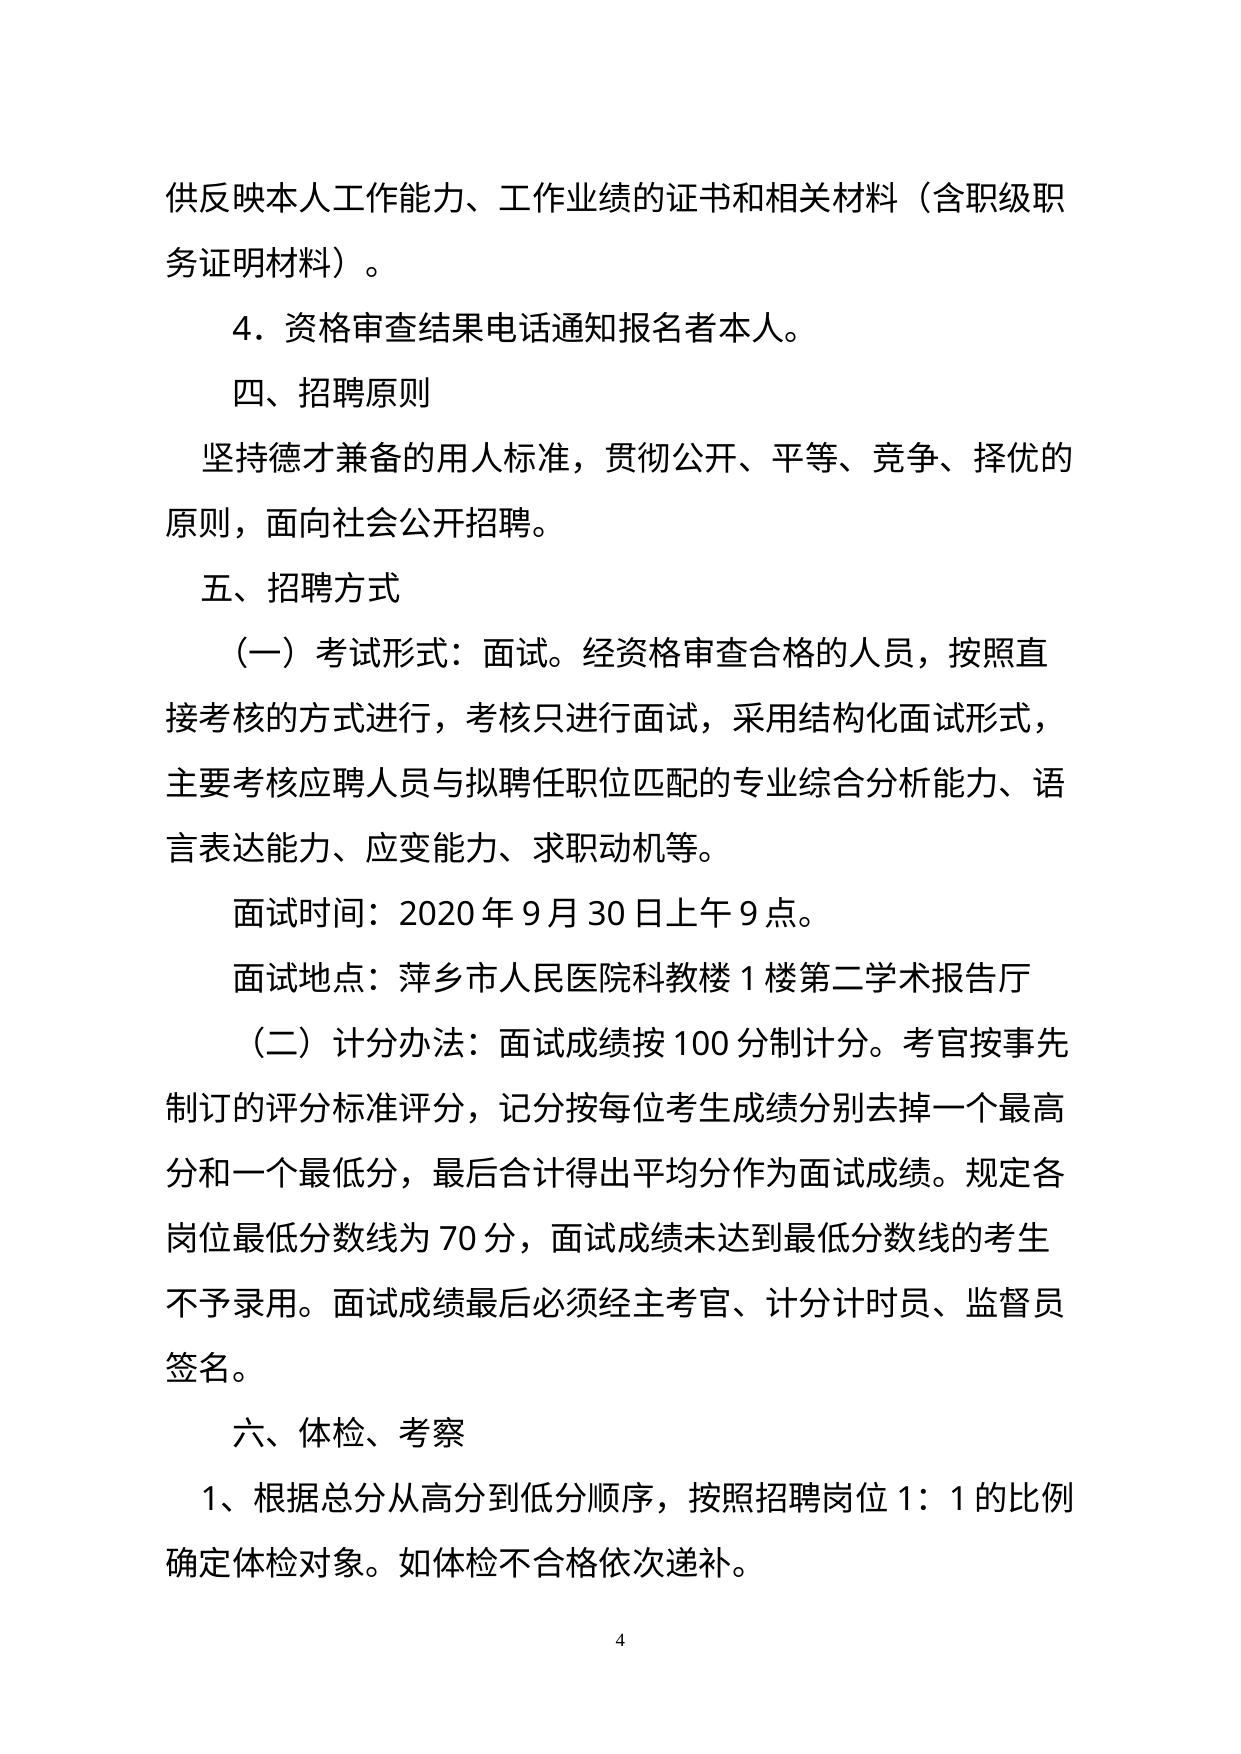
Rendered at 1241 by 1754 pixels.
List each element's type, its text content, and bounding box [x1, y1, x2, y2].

text 四、招聘原则 坚持德才兼备的用人标准，贯彻公开、平等、竞争、择优的原则，面向社会公开招聘。 五、招聘方式 [165, 358, 1075, 618]
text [165, 1398, 1075, 1593]
text 4．资格审查结果电话通知报名者本人。 [165, 293, 1075, 358]
text 面试时间：2020年9月30日上午9点。 [165, 878, 1075, 943]
text （二）计分办法：面试成绩按100分制计分。考官按事先制订的评分标准评分，记分按每位考生成绩分别去掉一个最高分和一个最低分，最后合计得出平均分作为面试成绩。规定各岗位最低分数线为70分，面试成绩未达到最低分数线的考生不予录用。面试成绩最后必须经主考官、计分计时员、监督员签名。 [165, 1008, 1075, 1398]
text （一）考试形式：面试。经资格审查合格的人员，按照直接考核的方式进行，考核只进行面试，采用结构化面试形式，主要考核应聘人员与拟聘任职位匹配的专业综合分析能力、语言表达能力、应变能力、求职动机等。 [165, 618, 1075, 878]
text 面试地点：萍乡市人民医院科教楼1楼第二学术报告厅 [165, 943, 1075, 1008]
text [165, 163, 1075, 293]
